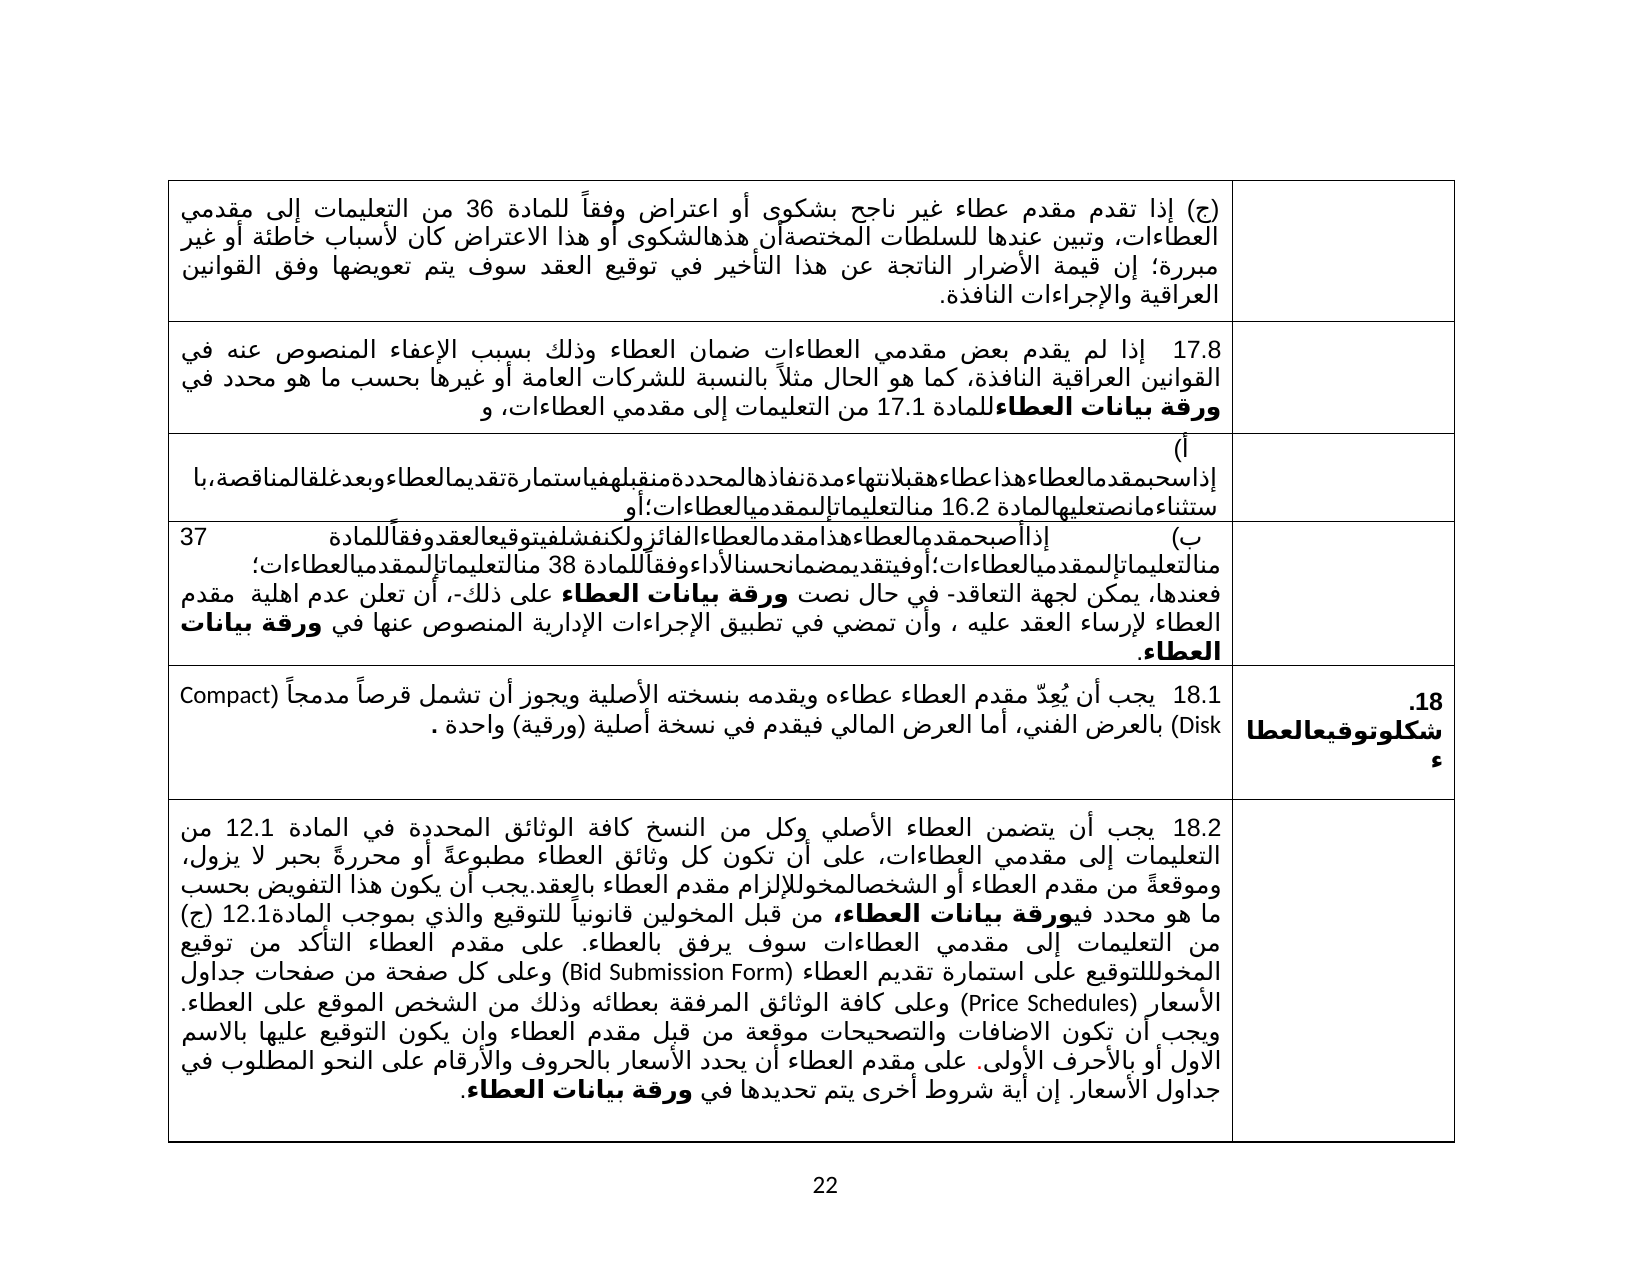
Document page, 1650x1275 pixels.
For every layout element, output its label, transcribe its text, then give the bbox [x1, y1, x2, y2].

table_cell 18.1 يجب أن يُعِدّ مقدم العطاء عطاءه ويقدمه بنسخته الأصلية ويجوز أن تشمل قرصاً مدمجاً (Compact Disk) بالعرض الفني، أما العرض المالي فيقدم في نسخة أصلية (ورقية) واحدة . [169, 666, 1232, 799]
table_cell 17.8 إذا لم يقدم بعض مقدمي العطاءات ضمان العطاء وذلك بسبب الإعفاء المنصوص عنه في القوانين العراقية النافذة، كما هو الحال مثلاً بالنسبة للشركات العامة أو غيرها بحسب ما هو محدد في ورقة بيانات العطاءللمادة 17.1 من التعليمات إلى مقدمي العطاءات، و [169, 322, 1232, 433]
table_cell (ج) إذا تقدم مقدم عطاء غير ناجح بشكوى أو اعتراض وفقاً للمادة 36 من التعليمات إلى مقدمي العطاءات، وتبين عندها للسلطات المختصةأن هذهالشكوى أو هذا الاعتراض كان لأسباب خاطئة أو غير مبررة؛ إن قيمة الأضرار الناتجة عن هذا التأخير في توقيع العقد سوف يتم تعويضها وفق القوانين العراقية والإجراءات النافذة. [169, 181, 1232, 321]
table_cell 18.2 يجب أن يتضمن العطاء الأصلي وكل من النسخ كافة الوثائق المحددة في المادة 12.1 من التعليمات إلى مقدمي العطاءات، على أن تكون كل وثائق العطاء مطبوعةً أو محررةً بحبر لا يزول، وموقعةً من مقدم العطاء أو الشخصالمخوللإلزام مقدم العطاء بالعقد.يجب أن يكون هذا التفويض بحسب ما هو محدد فيورقة بيانات العطاء، من قبل المخولين قانونياً للتوقيع والذي بموجب المادة12.1 (ج) من التعليمات إلى مقدمي العطاءات سوف يرفق بالعطاء. على مقدم العطاء التأكد من توقيع المخولللتوقيع على استمارة تقديم العطاء (Bid Submission Form) وعلى كل صفحة من صفحات جداول الأسعار (Price Schedules) وعلى كافة الوثائق المرفقة بعطائه وذلك من الشخص الموقع على العطاء. ويجب أن تكون الاضافات والتصحيحات موقعة من قبل مقدم العطاء وان يكون التوقيع عليها بالاسم الاول أو بالأحرف الأولى. على مقدم العطاء أن يحدد الأسعار بالحروف والأرقام على النحو المطلوب في جداول الأسعار. إن أية شروط أخرى يتم تحديدها في ورقة بيانات العطاء. [169, 800, 1232, 1141]
table_cell [1233, 322, 1454, 433]
table_cell [1233, 800, 1454, 1141]
table_cell [1233, 434, 1454, 521]
table_cell ب) إذاأصبحمقدمالعطاءهذامقدمالعطاءالفائزولكنفشلفيتوقيعالعقدوفقاًللمادة 37 منالتعليماتإلىمقدميالعطاءات؛أوفيتقديمضمانحسنالأداءوفقاًللمادة 38 منالتعليماتإلىمقدميالعطاءات؛ فعندها، يمكن لجهة التعاقد- في حال نصت ورقة بيانات العطاء على ذلك-، أن تعلن عدم اهلية مقدم العطاء لإرساء العقد عليه ، وأن تمضي في تطبيق الإجراءات الإدارية المنصوص عنها في ورقة بيانات العطاء. [169, 522, 1232, 665]
table_cell 18. شكلوتوقيعالعطاء [1233, 666, 1454, 799]
table_cell أ) إذاسحبمقدمالعطاءهذاعطاءهقبلانتهاءمدةنفاذهالمحددةمنقبلهفياستمارةتقديمالعطاءوبعدغلقالمناقصة،باستثناءمانصتعليهالمادة 16.2 منالتعليماتإلىمقدميالعطاءات؛أو [169, 434, 1232, 521]
table_cell [1233, 181, 1454, 321]
table_cell [1233, 522, 1454, 665]
